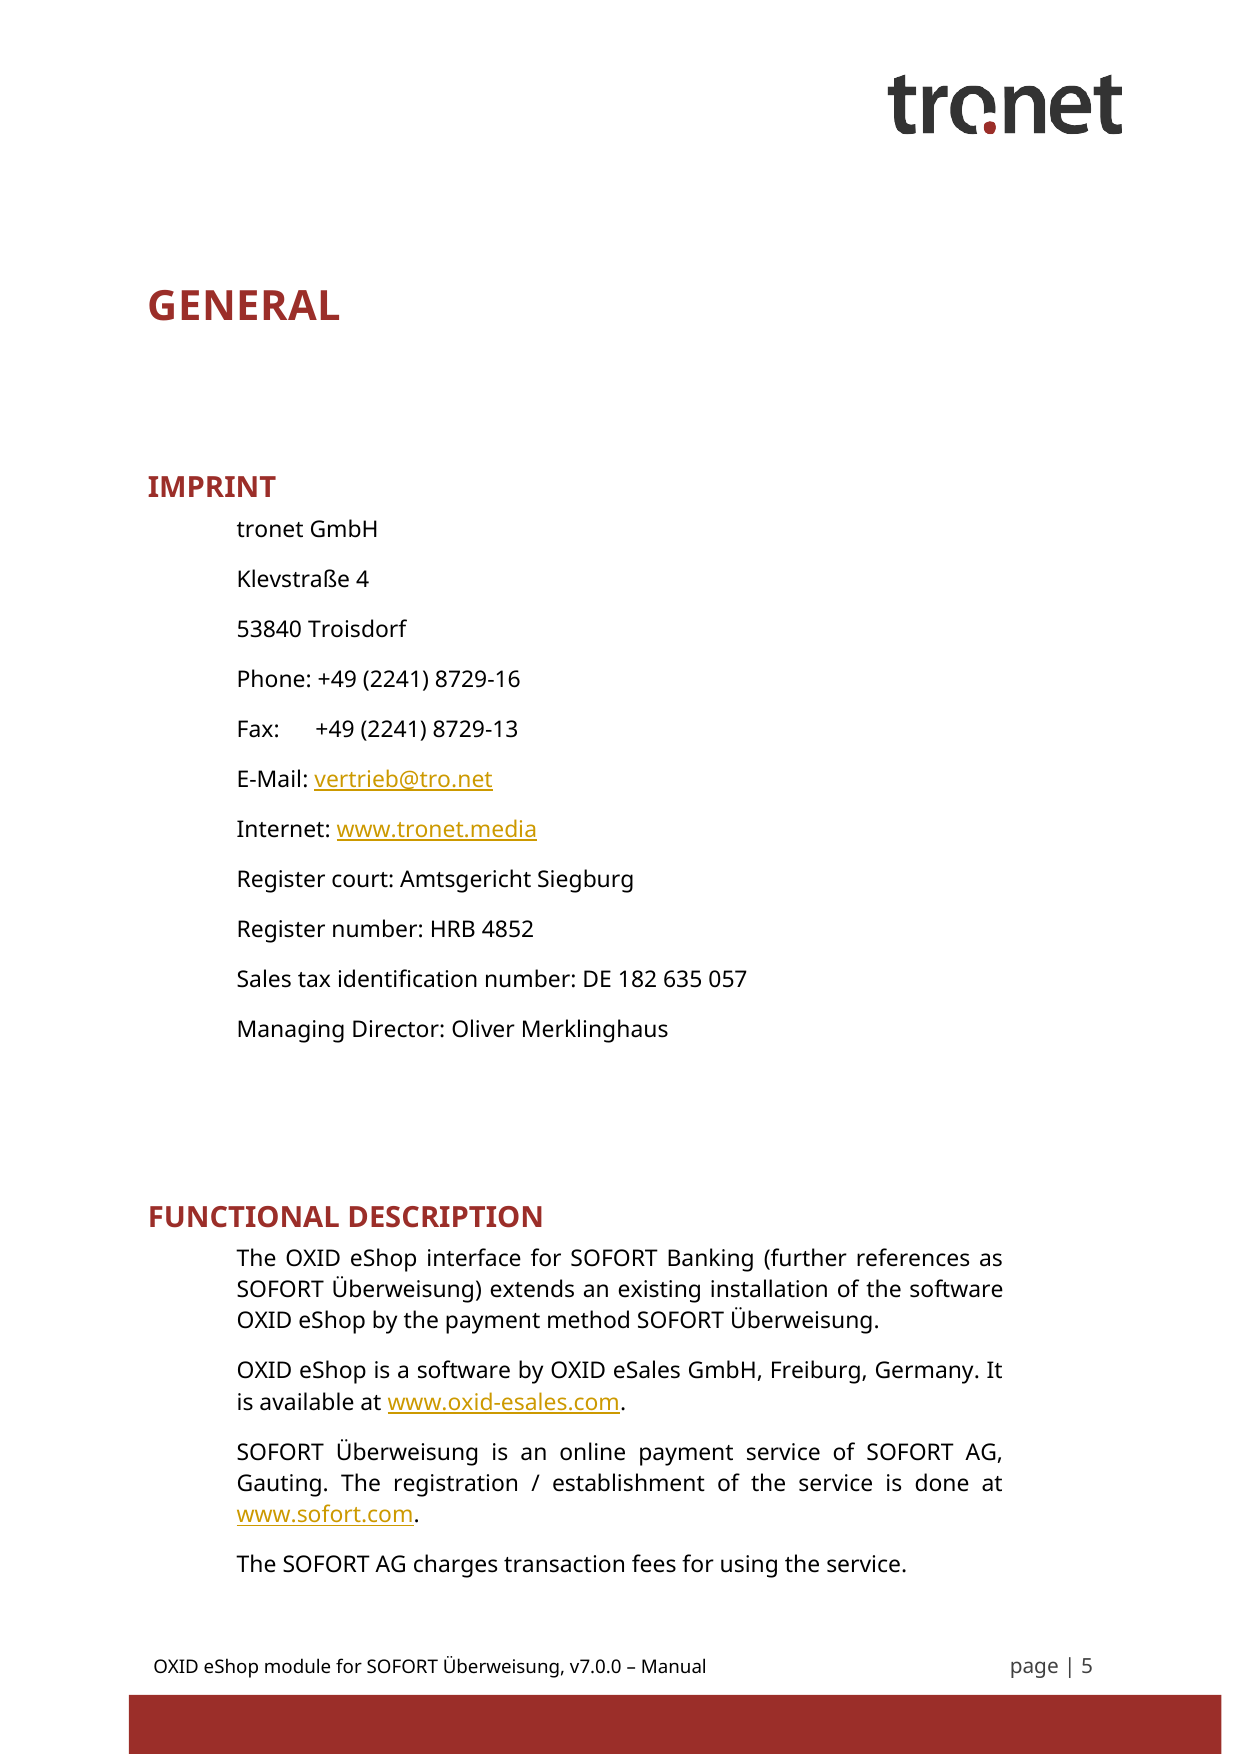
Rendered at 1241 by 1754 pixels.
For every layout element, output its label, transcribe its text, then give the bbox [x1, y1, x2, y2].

text tronet GmbH [236, 513, 1004, 544]
text The SOFORT AG charges transaction fees for using the service. [236, 1548, 1004, 1579]
subtitle Imprint [148, 467, 1004, 506]
text Managing Director: Oliver Merklinghaus [236, 1013, 1004, 1044]
subtitle Functional description [148, 1196, 1004, 1236]
text 53840 Troisdorf [236, 613, 1004, 644]
text Sales tax identification number: DE 182 635 057 [236, 963, 1004, 994]
text The OXID eShop interface for SOFORT Banking (further references as SOFORT Überweisung) extends an existing installation of the software OXID eShop by the payment method SOFORT Überweisung. [236, 1242, 1004, 1336]
text Fax: +49 (2241) 8729-13 [236, 713, 1004, 744]
text Klevstraße 4 [236, 563, 1004, 594]
text OXID eShop is a software by OXID eSales GmbH, Freiburg, Germany. It is available at www.oxid-esales.com. [236, 1354, 1004, 1417]
text E-Mail: vertrieb@tro.net [236, 763, 1004, 794]
text Phone: +49 (2241) 8729-16 [236, 663, 1004, 694]
text Internet: www.tronet.media [236, 813, 1004, 844]
text Register number: HRB 4852 [236, 913, 1004, 944]
text SOFORT Überweisung is an online payment service of SOFORT AG, Gauting. The registration / establishment of the service is done at www.sofort.com. [236, 1436, 1004, 1529]
text Register court: Amtsgericht Siegburg [236, 863, 1004, 894]
subtitle General [148, 276, 1004, 333]
